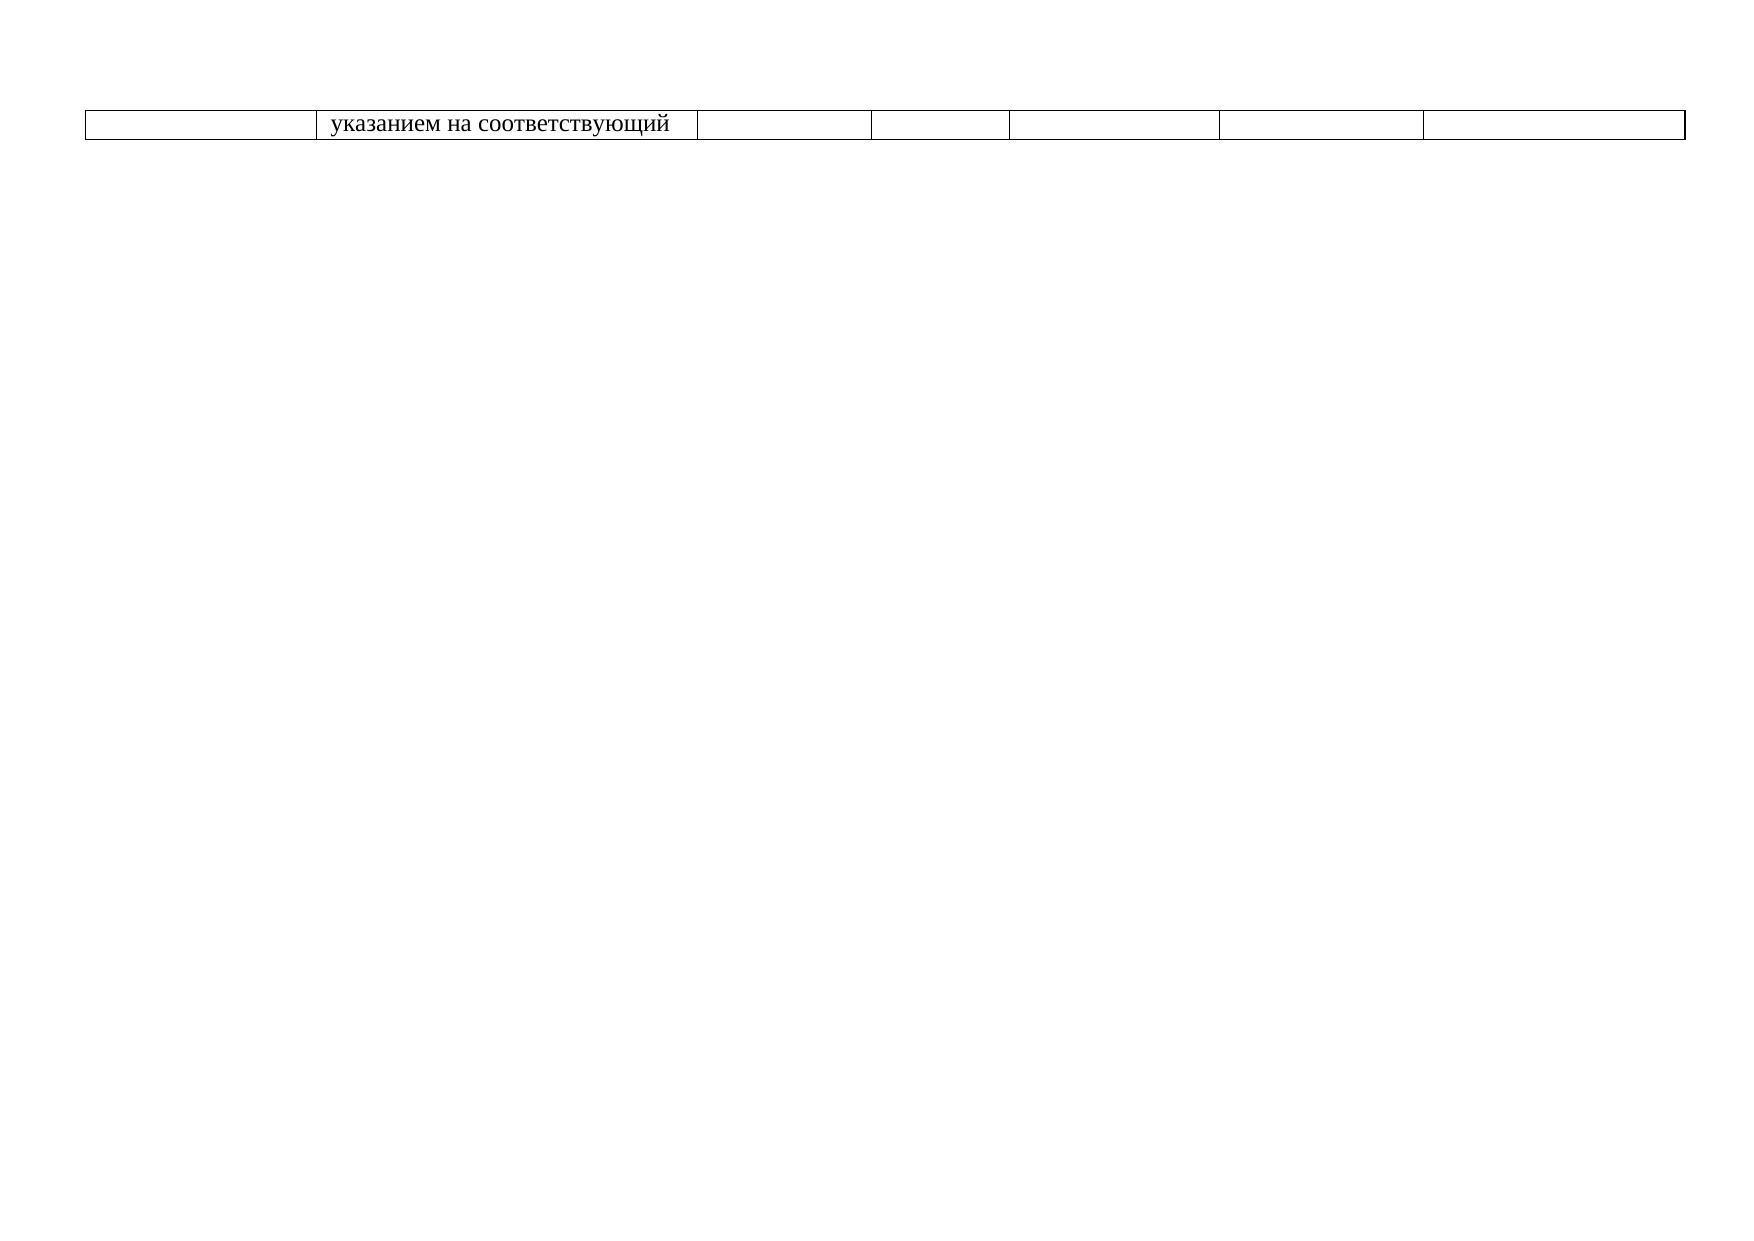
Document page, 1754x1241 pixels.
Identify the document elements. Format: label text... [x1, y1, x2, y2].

table_cell [1424, 111, 1684, 139]
table_cell [1220, 111, 1423, 139]
table_cell [872, 111, 1009, 139]
table_cell указанием на соответствующий [317, 111, 697, 139]
table_cell [1010, 111, 1219, 139]
table_cell [86, 111, 316, 139]
table_cell [698, 111, 871, 139]
